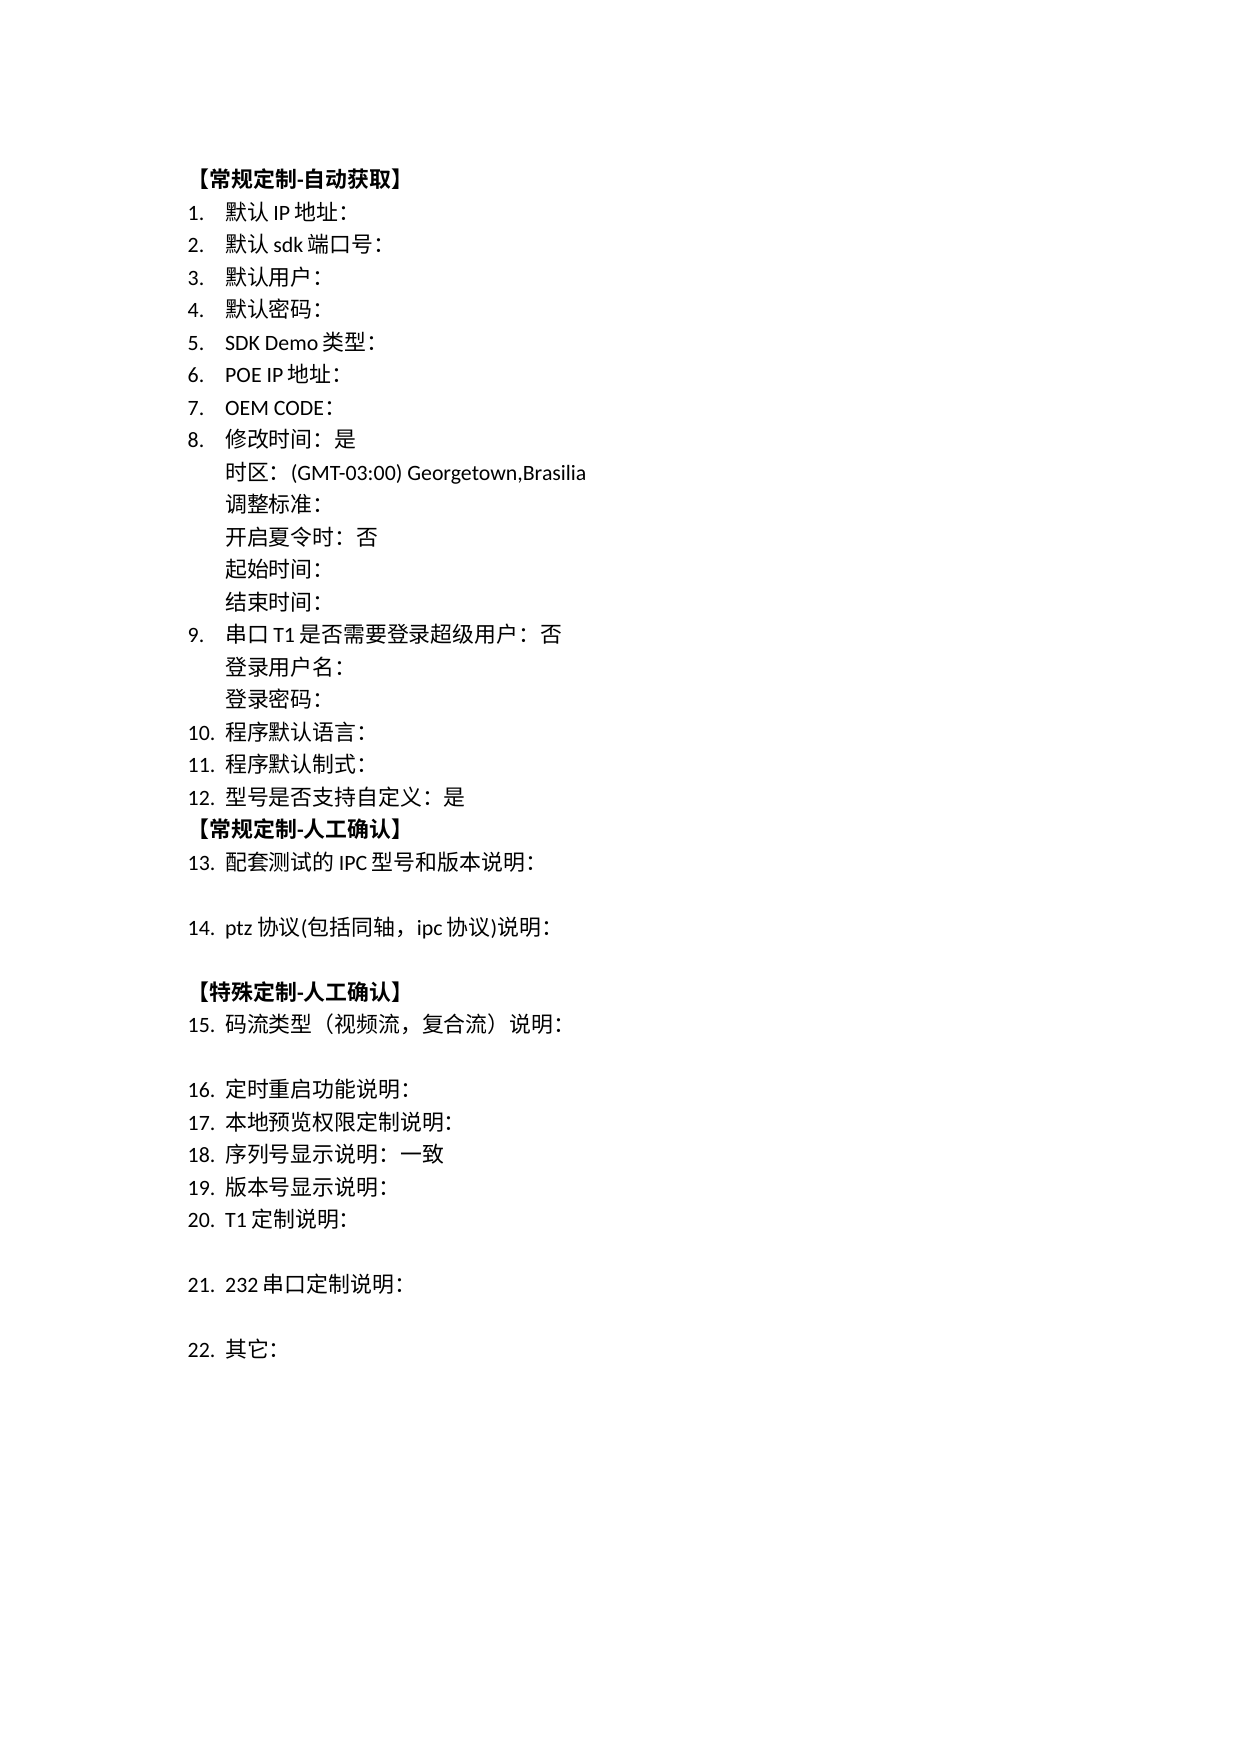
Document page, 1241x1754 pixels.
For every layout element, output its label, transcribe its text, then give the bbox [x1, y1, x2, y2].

list 型号是否支持自定义：是 [187, 779, 1053, 812]
list 码流类型（视频流，复合流）说明： [187, 1007, 1053, 1039]
list OEM CODE： [187, 389, 1053, 422]
list 默认IP地址： [187, 194, 1053, 227]
list 其它： [187, 1332, 1053, 1364]
list 版本号显示说明： [187, 1169, 1053, 1202]
list ptz协议(包括同轴，ipc协议)说明： [187, 909, 1053, 942]
list POE IP地址： [187, 357, 1053, 389]
list 默认用户： [187, 259, 1053, 292]
list 起始时间： [225, 552, 1053, 584]
list 默认密码： [187, 292, 1053, 324]
text 【常规定制-人工确认】 [187, 812, 1053, 844]
list 结束时间： [225, 584, 1053, 617]
list 本地预览权限定制说明： [187, 1104, 1053, 1137]
list 时区：(GMT-03:00) Georgetown,Brasilia [225, 454, 1053, 487]
text 【特殊定制-人工确认】 [187, 974, 1053, 1007]
list 程序默认语言： [187, 714, 1053, 747]
list 配套测试的IPC型号和版本说明： [187, 844, 1053, 877]
list 修改时间：是 [187, 422, 1053, 454]
list T1定制说明： [187, 1202, 1053, 1234]
list 232串口定制说明： [187, 1267, 1053, 1299]
list 定时重启功能说明： [187, 1072, 1053, 1104]
list 序列号显示说明：一致 [187, 1137, 1053, 1169]
list 开启夏令时：否 [225, 519, 1053, 552]
list 调整标准： [225, 487, 1053, 519]
list 串口T1是否需要登录超级用户：否 [187, 617, 1053, 649]
text 【常规定制-自动获取】 [187, 162, 1053, 194]
list SDK Demo类型： [187, 324, 1053, 357]
list 程序默认制式： [187, 747, 1053, 779]
list 登录用户名： [225, 649, 1053, 682]
list 默认sdk端口号： [187, 227, 1053, 259]
list 登录密码： [225, 682, 1053, 714]
